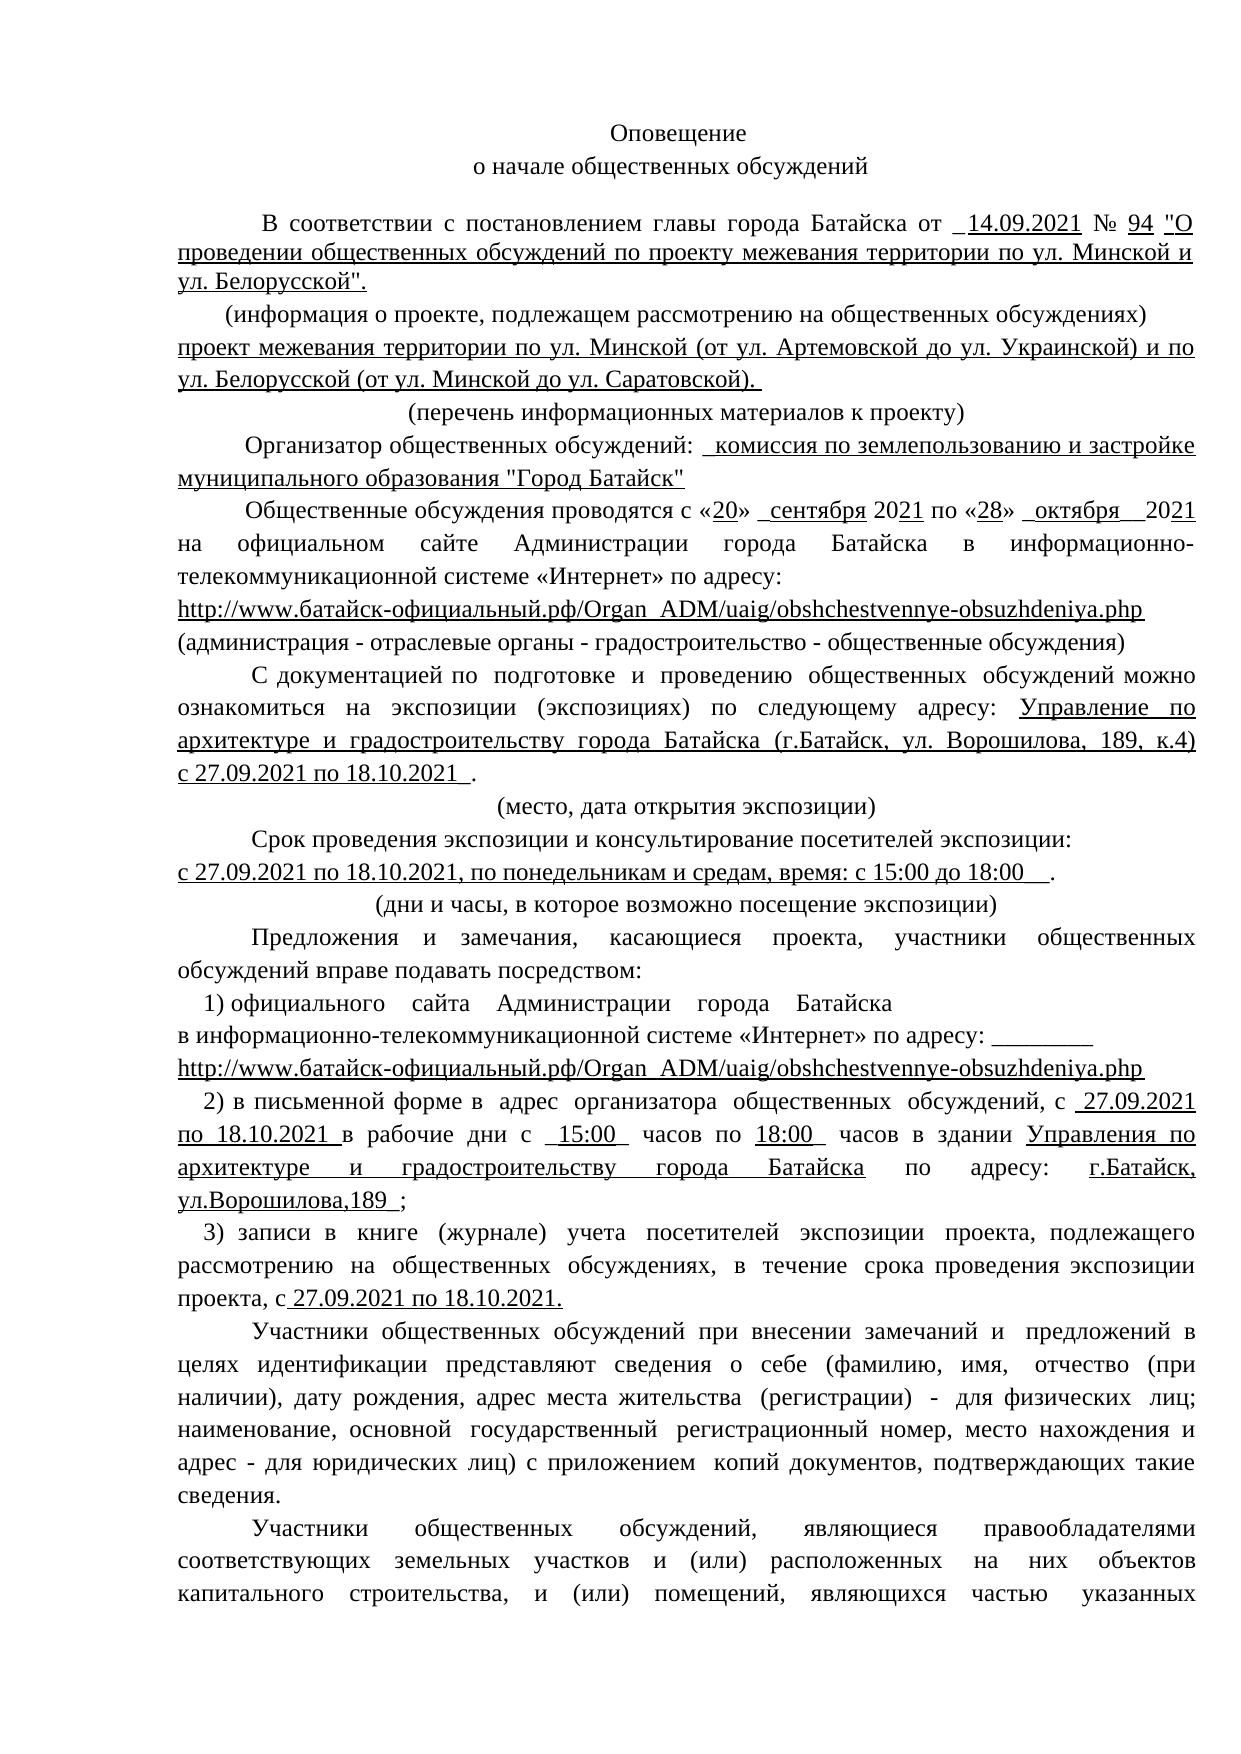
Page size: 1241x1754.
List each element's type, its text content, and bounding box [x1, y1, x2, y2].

text С документацией по подготовке и проведению общественных обсуждений можно ознакомиться на экспозиции (экспозициях) по следующему адресу: Управление по архитектуре и градостроительству города Батайска_(г.Батайск, ул. Ворошилова, 189, к.4) с 27.09.2021 по 18.10.2021_. [177, 752, 1196, 787]
text (перечень информационных материалов к проекту) [177, 393, 1196, 426]
text В соответствии с постановлением главы города Батайска от _14.09.2021 № 94 "О проведении общественных обсуждений по проекту межевания территории по ул. Минской и ул. Белорусской". [177, 180, 1193, 262]
text проект межевания территории по ул. Минской (от ул. Артемовской до ул. Украинской) и по ул. Белорусской (от ул. Минской до ул. Саратовской). [177, 327, 1196, 393]
text 3) записи в книге (журнале) учета посетителей экспозиции проекта, подлежащего рассмотрению на общественных обсуждениях, в течение срока проведения экспозиции проекта, с 27.09.2021 по 18.10.2021. [177, 1213, 1196, 1312]
text с 27.09.2021 по 18.10.2021, по понедельникам и средам, время: с 15:00 до 18:00__. [177, 852, 1196, 885]
text В соответствии с постановлением главы города Батайска от _14.09.2021 № 94 "О проведении общественных обсуждений по проекту межевания территории по ул. Минской и ул. Белорусской". [177, 263, 1193, 295]
text о начале общественных обсуждений [177, 147, 1196, 180]
text Общественные обсуждения проводятся с «20» _сентября 2021 по «28» _октября__2021 на официальном сайте Администрации города Батайска в информационно-телекоммуникационной системе «Интернет» по адресу: [177, 492, 1196, 590]
text 2) в письменной форме в адрес организатора общественных обсуждений, с 27.09.2021 по 18.10.2021 в рабочие дни с _15:00_ часов по 18:00_ часов в здании Управления по архитектуре и градостроительству города Батайска по адресу: г.Батайск, ул.Ворошилова,189_; [177, 1082, 1196, 1213]
text (администрация - отраслевые органы - градостроительство - общественные обсуждения) [177, 623, 1196, 656]
text Организатор общественных обсуждений: _комиссия по землепользованию и застройке муниципального образования "Город Батайск" [177, 426, 1196, 492]
text http://www.батайск-официальный.рф/Organ_ADM/uaig/obshchestvennye-obsuzhdeniya.php [177, 1049, 1196, 1082]
text (дни и часы, в которое возможно посещение экспозиции) [177, 885, 1196, 918]
text 1) официального сайта Администрации города Батайска [177, 984, 1196, 1017]
text http://www.батайск-официальный.рф/Organ_ADM/uaig/obshchestvennye-obsuzhdeniya.php [177, 590, 1196, 623]
text (информация о проекте, подлежащем рассмотрению на общественных обсуждениях) [177, 295, 1196, 327]
text Срок проведения экспозиции и консультирование посетителей экспозиции: [177, 820, 1196, 852]
text С документацией по подготовке и проведению общественных обсуждений можно ознакомиться на экспозиции (экспозициях) по следующему адресу: Управление по архитектуре и градостроительству города Батайска_(г.Батайск, ул. Ворошилова, 189, к.4) с 27.09.2021 по 18.10.2021_. [177, 656, 1196, 750]
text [177, 1509, 1196, 1607]
text Оповещение [177, 118, 1196, 147]
text в информационно-телекоммуникационной системе «Интернет» по адресу: ________ [177, 1017, 1196, 1049]
text Участники общественных обсуждений при внесении замечаний и предложений в целях идентификации представляют сведения о себе (фамилию, имя, отчество (при наличии), дату рождения, адрес места жительства (регистрации) - для физических лиц; наименование, основной государственный регистрационный номер, место нахождения и адрес - для юридических лиц) с приложением копий документов, подтверждающих такие сведения. [177, 1312, 1196, 1509]
text (место, дата открытия экспозиции) [177, 787, 1196, 820]
text Предложения и замечания, касающиеся проекта, участники общественных обсуждений вправе подавать посредством: [177, 918, 1196, 984]
